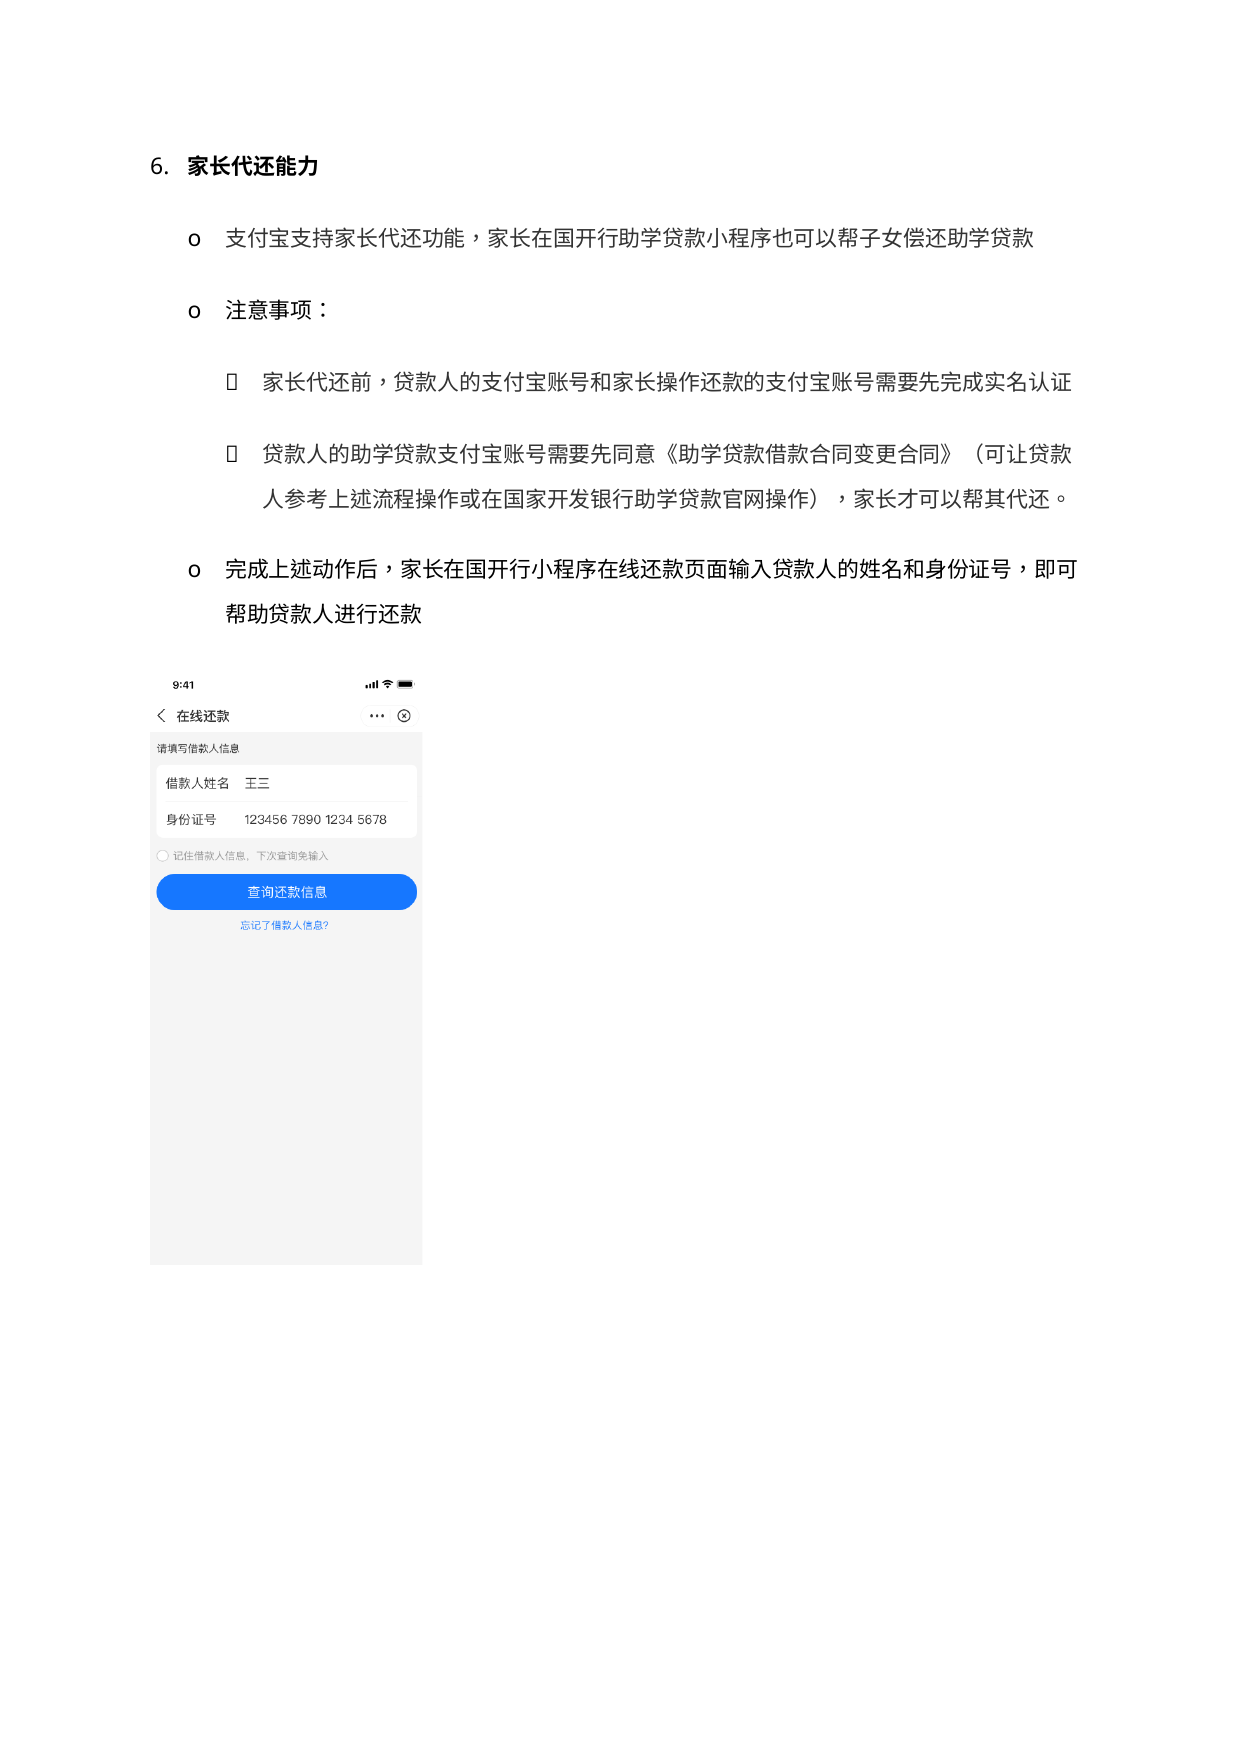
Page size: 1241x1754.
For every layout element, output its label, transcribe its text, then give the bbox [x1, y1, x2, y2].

list 贷款人的助学贷款支付宝账号需要先同意《助学贷款借款合同变更合同》（可让贷款人参考上述流程操作或在国家开发银行助学贷款官网操作），家长才可以帮其代还。 [225, 437, 1090, 513]
list 家长代还前，贷款人的支付宝账号和家长操作还款的支付宝账号需要先完成实名认证 [225, 366, 1090, 397]
list 注意事项： [187, 294, 1090, 325]
list 支付宝支持家长代还功能，家长在国开行助学贷款小程序也可以帮子女偿还助学贷款 [187, 222, 1090, 253]
picture [150, 669, 423, 1265]
list 完成上述动作后，家长在国开行小程序在线还款页面输入贷款人的姓名和身份证号，即可帮助贷款人进行还款 [187, 553, 1090, 629]
list 家长代还能力 [150, 150, 1090, 181]
